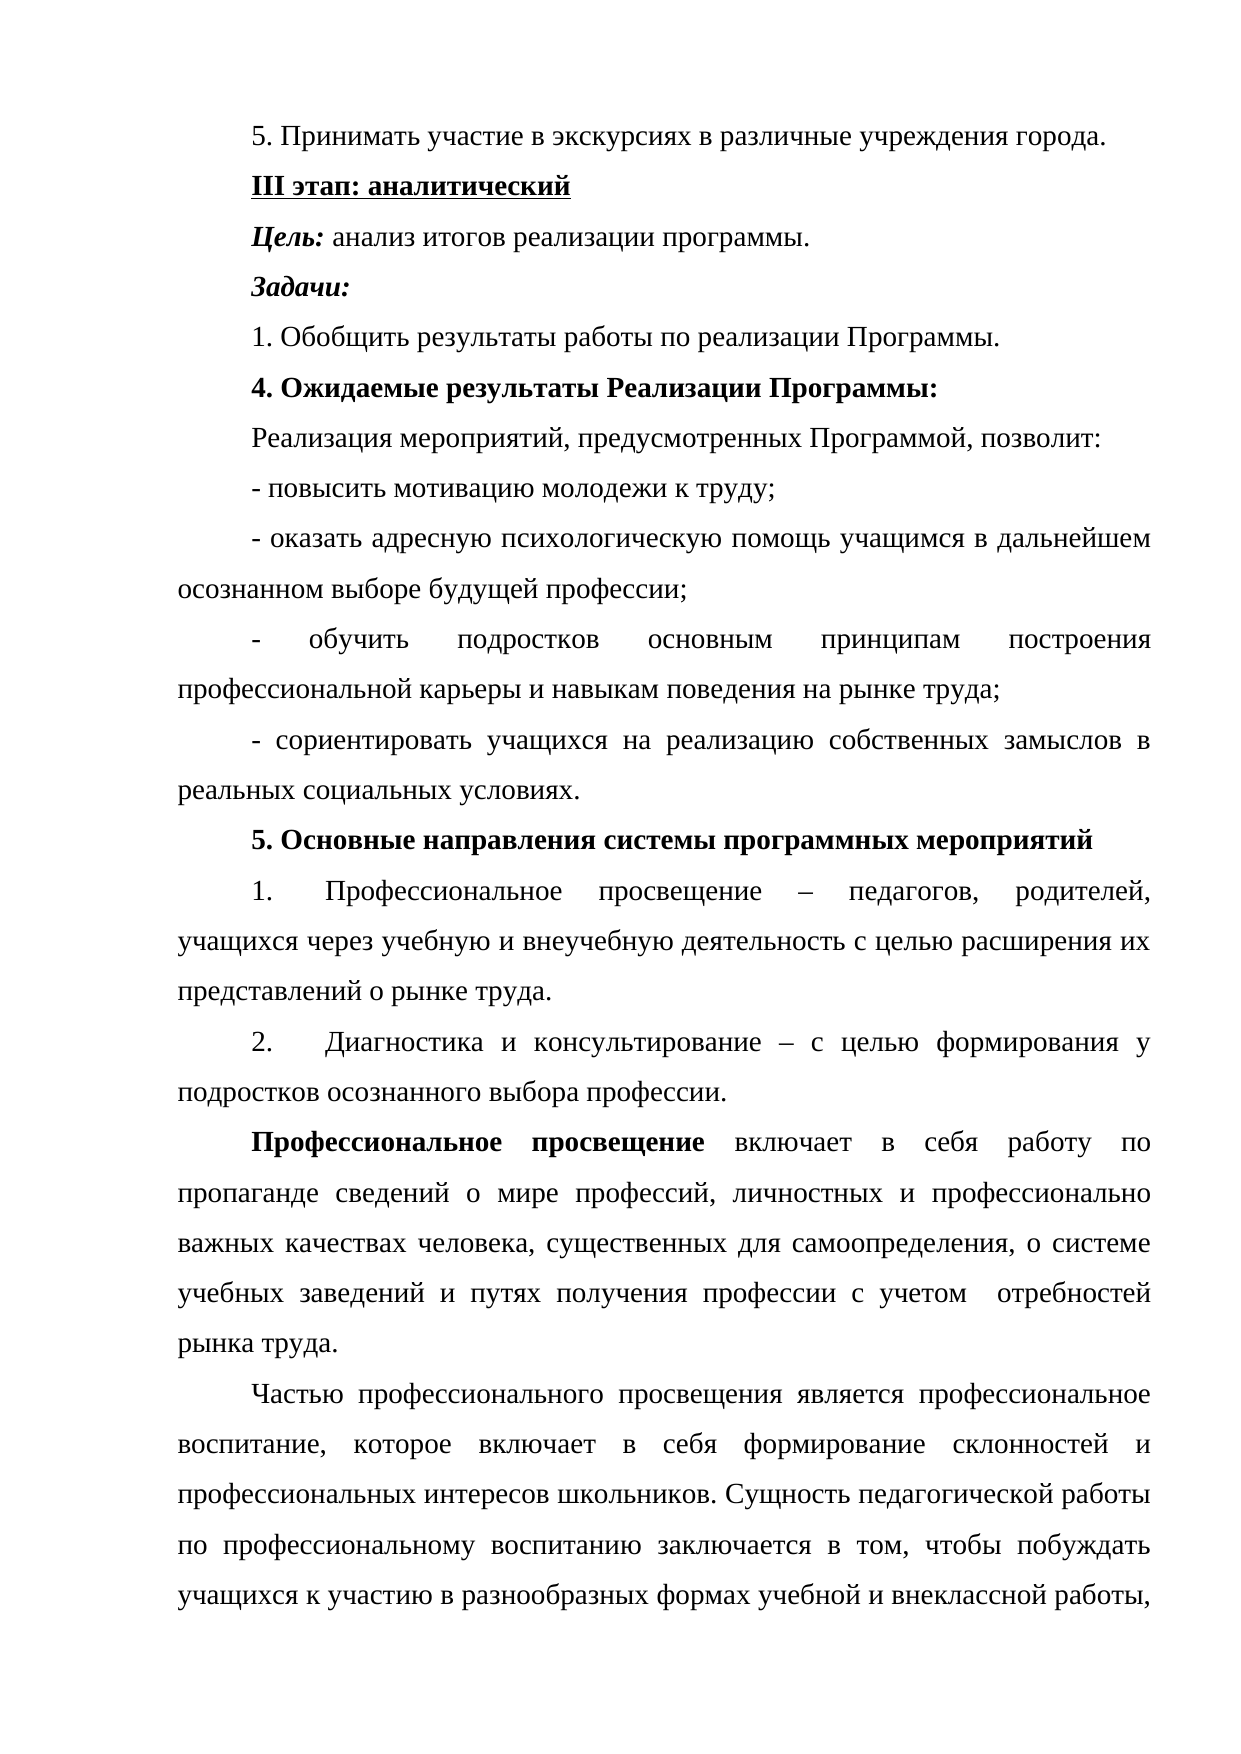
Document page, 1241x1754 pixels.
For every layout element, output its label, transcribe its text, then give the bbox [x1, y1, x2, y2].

text Цель: анализ итогов реализации программы. [177, 219, 1152, 252]
text - сориентировать учащихся на реализацию собственных замыслов в реальных социальных условиях. [177, 722, 1152, 806]
text - оказать адресную психологическую помощь учащимся в дальнейшем осознанном выборе будущей профессии; [177, 521, 1152, 604]
text 5. Принимать участие в экскурсиях в различные учреждения города. [177, 118, 1152, 152]
text Реализация мероприятий, предусмотренных Программой, позволит: [177, 420, 1152, 453]
text 1. Профессиональное просвещение – педагогов, родителей, учащихся через учебную и внеучебную деятельность с целью расширения их представлений о рынке труда. [177, 873, 1152, 1007]
text III этап: аналитический [177, 168, 1152, 202]
text 4. Ожидаемые результаты Реализации Программы: [177, 370, 1152, 403]
text - повысить мотивацию молодежи к труду; [177, 470, 1152, 504]
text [177, 1376, 1152, 1611]
text 1. Обобщить результаты работы по реализации Программы. [177, 319, 1152, 353]
text Задачи: [177, 269, 1152, 303]
text 5. Основные направления системы программных мероприятий [177, 822, 1152, 856]
text Профессиональное просвещение включает в себя работу по пропаганде сведений о мире профессий, личностных и профессионально важных качествах человека, существенных для самоопределения, о системе учебных заведений и путях получения профессии с учетом отребностей рынка труда. [177, 1124, 1152, 1359]
text 2. Диагностика и консультирование – с целью формирования у подростков осознанного выбора профессии. [177, 1024, 1152, 1108]
text - обучить подростков основным принципам построения профессиональной карьеры и навыкам поведения на рынке труда; [177, 621, 1152, 705]
